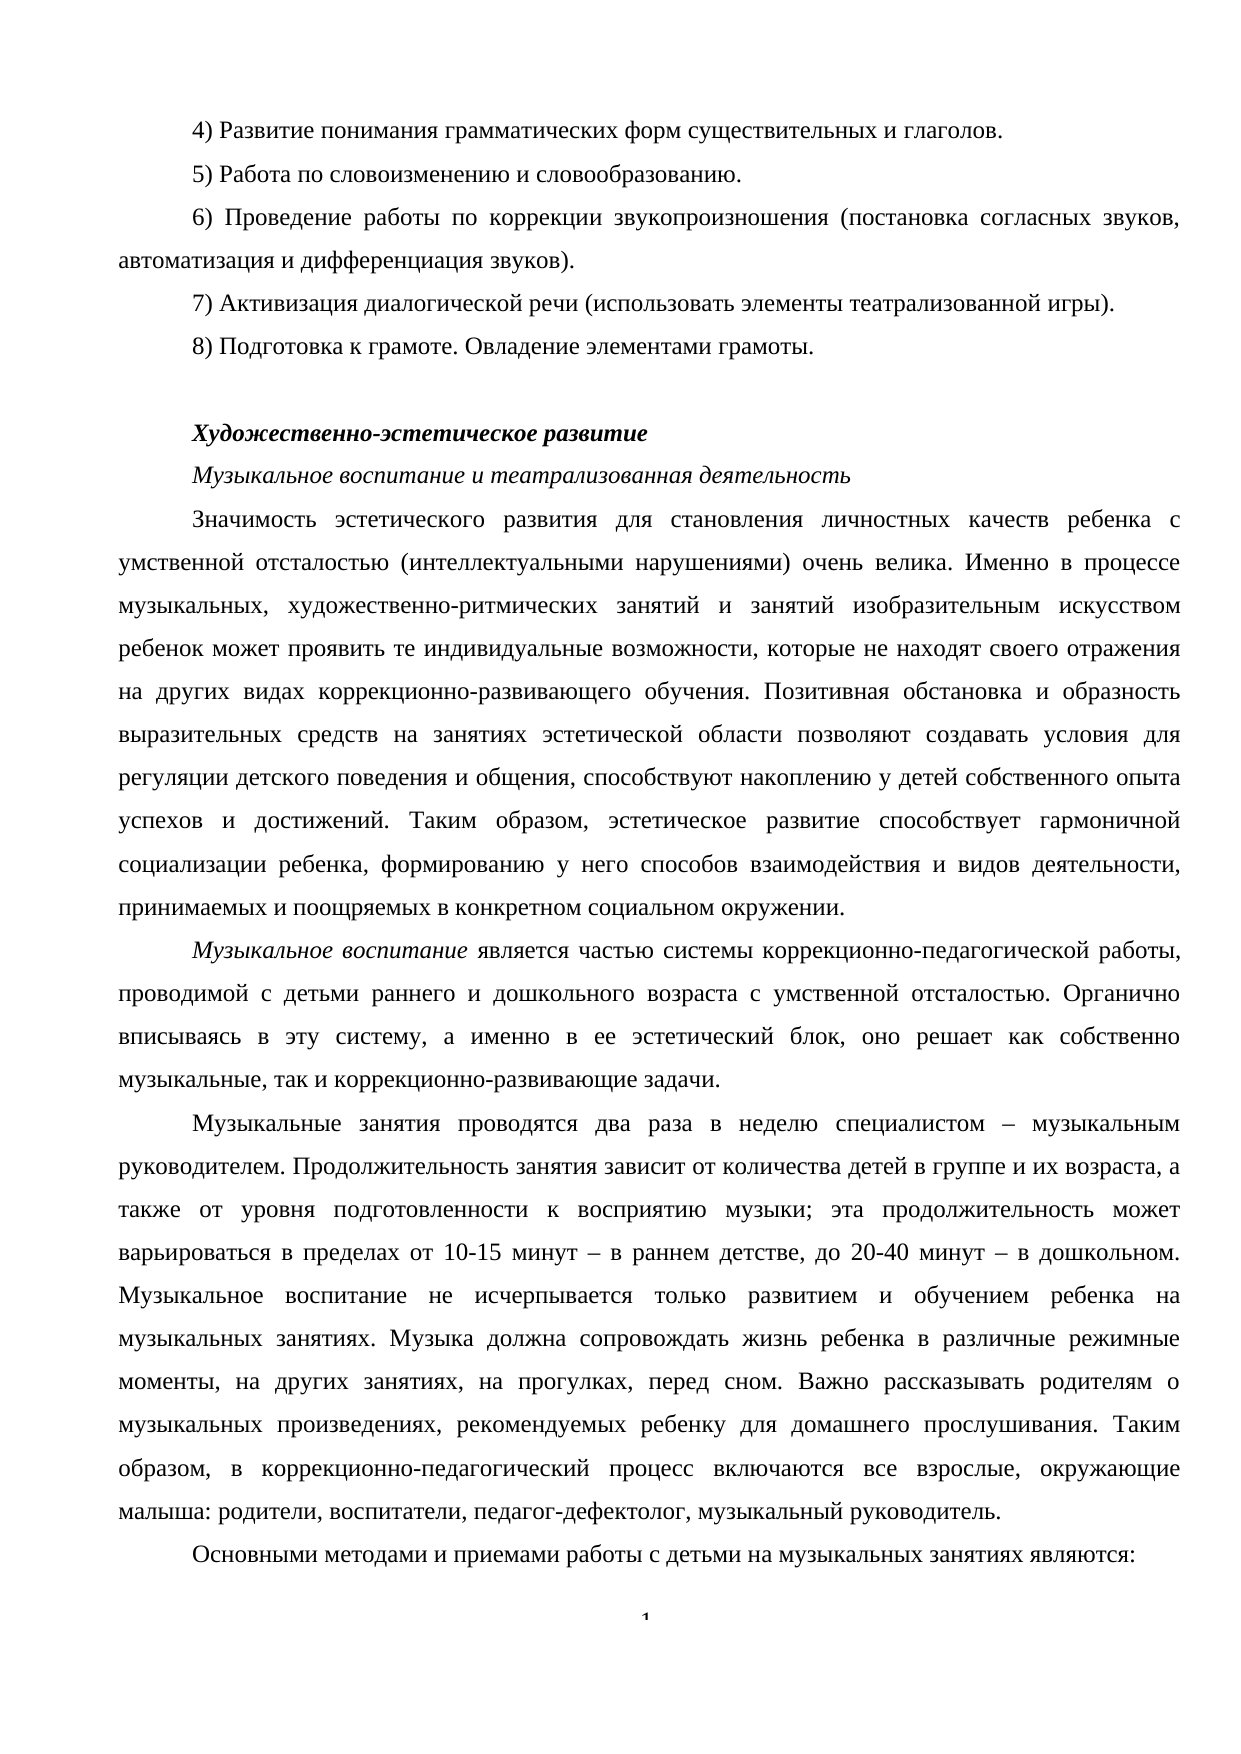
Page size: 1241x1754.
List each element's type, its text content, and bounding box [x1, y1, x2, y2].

text Музыкальные занятия проводятся два раза в неделю специалистом – музыкальным руководителем. Продолжительность занятия зависит от количества детей в группе и их возраста, а также от уровня подготовленности к восприятию музыки; эта продолжительность может варьироваться в пределах от 10-15 минут – в раннем детстве, до 20-40 минут – в дошкольном. Музыкальное воспитание не исчерпывается только развитием и обучением ребенка на музыкальных занятиях. Музыка должна сопровождать жизнь ребенка в различные режимные моменты, на других занятиях, на прогулках, перед сном. Важно рассказывать родителям о музыкальных произведениях, рекомендуемых ребенку для домашнего прослушивания. Таким образом, в коррекционно-педагогический процесс включаются все взрослые, окружающие малыша: родители, воспитатели, педагог-дефектолог, музыкальный руководитель. [118, 1108, 1181, 1524]
list Активизация диалогической речи (использовать элементы театрализованной игры). [192, 288, 1205, 317]
text Музыкальное воспитание и театрализованная деятельность [192, 461, 1205, 489]
text Музыкальное воспитание является частью системы коррекционно-педагогической работы, проводимой с детьми раннего и дошкольного возраста с умственной отсталостью. Органично вписываясь в эту систему, а именно в ее эстетический блок, оно решает как собственно музыкальные, так и коррекционно-развивающие задачи. [118, 935, 1182, 1093]
text Основными методами и приемами работы с детьми на музыкальных занятиях являются: [192, 1539, 1205, 1568]
list Развитие понимания грамматических форм существительных и глаголов. [192, 115, 1205, 144]
list Подготовка к грамоте. Овладение элементами грамоты. [192, 331, 1205, 360]
list Работа по словоизменению и словообразованию. [192, 159, 1205, 187]
list Проведение работы по коррекции звукопроизношения (постановка согласных звуков, автоматизация и дифференциация звуков). [118, 202, 1180, 274]
text Значимость эстетического развития для становления личностных качеств ребенка с умственной отсталостью (интеллектуальными нарушениями) очень велика. Именно в процессе музыкальных, художественно-ритмических занятий и занятий изобразительным искусством ребенок может проявить те индивидуальные возможности, которые не находят своего отражения на других видах коррекционно-развивающего обучения. Позитивная обстановка и образность выразительных средств на занятиях эстетической области позволяют создавать условия для регуляции детского поведения и общения, способствуют накоплению у детей собственного опыта успехов и достижений. Таким образом, эстетическое развитие способствует гармоничной социализации ребенка, формированию у него способов взаимодействия и видов деятельности, принимаемых и поощряемых в конкретном социальном окружении. [118, 504, 1182, 921]
subtitle Художественно-эстетическое развитие [192, 418, 1205, 447]
